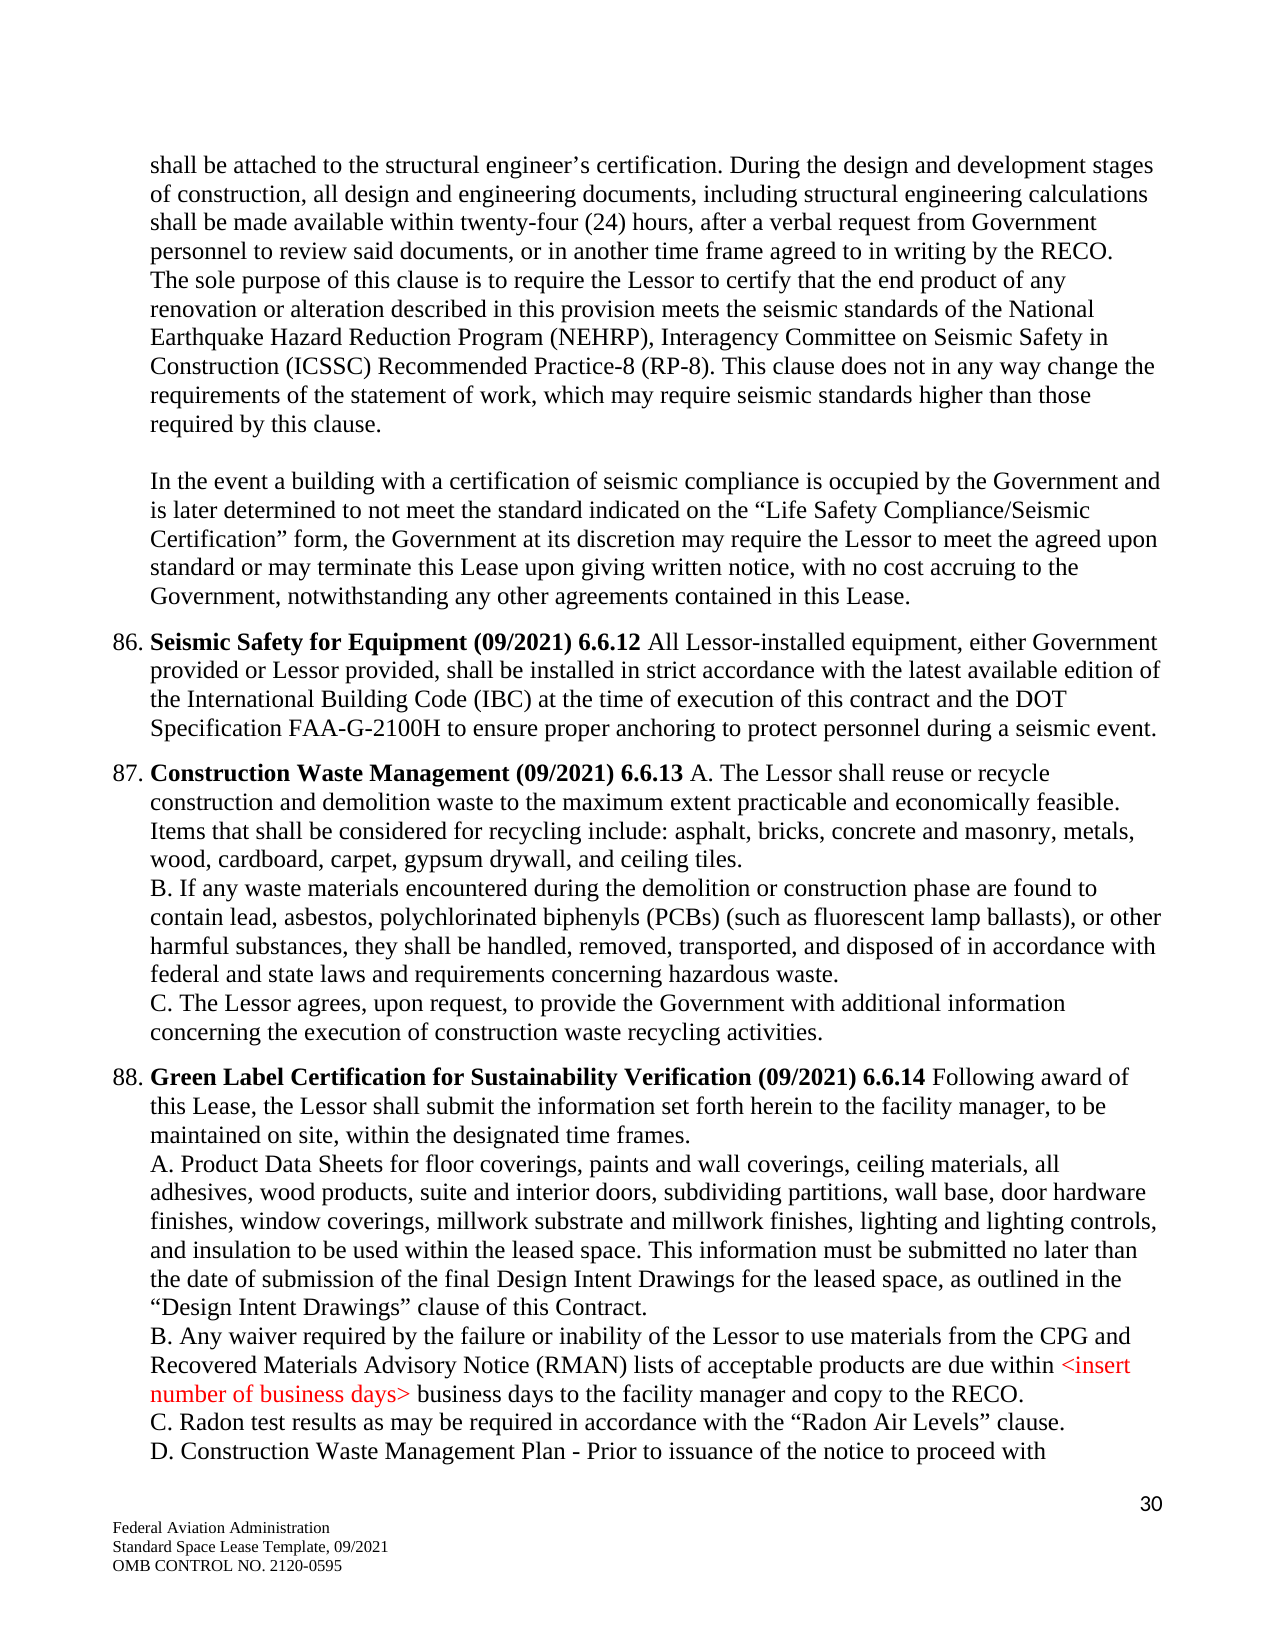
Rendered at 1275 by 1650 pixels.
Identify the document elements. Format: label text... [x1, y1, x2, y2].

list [112, 150, 1162, 610]
list Construction Waste Management (09/2021) 6.6.13 Insert in all standard space leases where build-out occurs. Changes must be approved by the appropriate FAA environmental representative. A. The Lessor shall reuse or recycle construction and demolition waste to the maximum extent practicable and economically feasible. Items that shall be considered for recycling include: asphalt, bricks, concrete and masonry, metals, wood, cardboard, carpet, gypsum drywall, and ceiling tiles. B. If any waste materials encountered during the demolition or construction phase are found to contain lead, asbestos, polychlorinated biphenyls (PCBs) (such as fluorescent lamp ballasts), or other harmful substances, they shall be handled, removed, transported, and disposed of in accordance with federal and state laws and requirements concerning hazardous waste. C. The Lessor agrees, upon request, to provide the Government with additional information concerning the execution of construction waste recycling activities. [112, 758, 1162, 1046]
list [112, 1062, 1162, 1465]
list Seismic Safety for Equipment (09/2021) 6.6.12 Insert in all standard space and antenna and equipment space leases. All Lessor-installed equipment, either Government provided or Lessor provided, shall be installed in strict accordance with the latest available edition of the International Building Code (IBC) at the time of execution of this contract and the DOT Specification FAA-G-2100H to ensure proper anchoring to protect personnel during a seismic event. [112, 627, 1162, 742]
